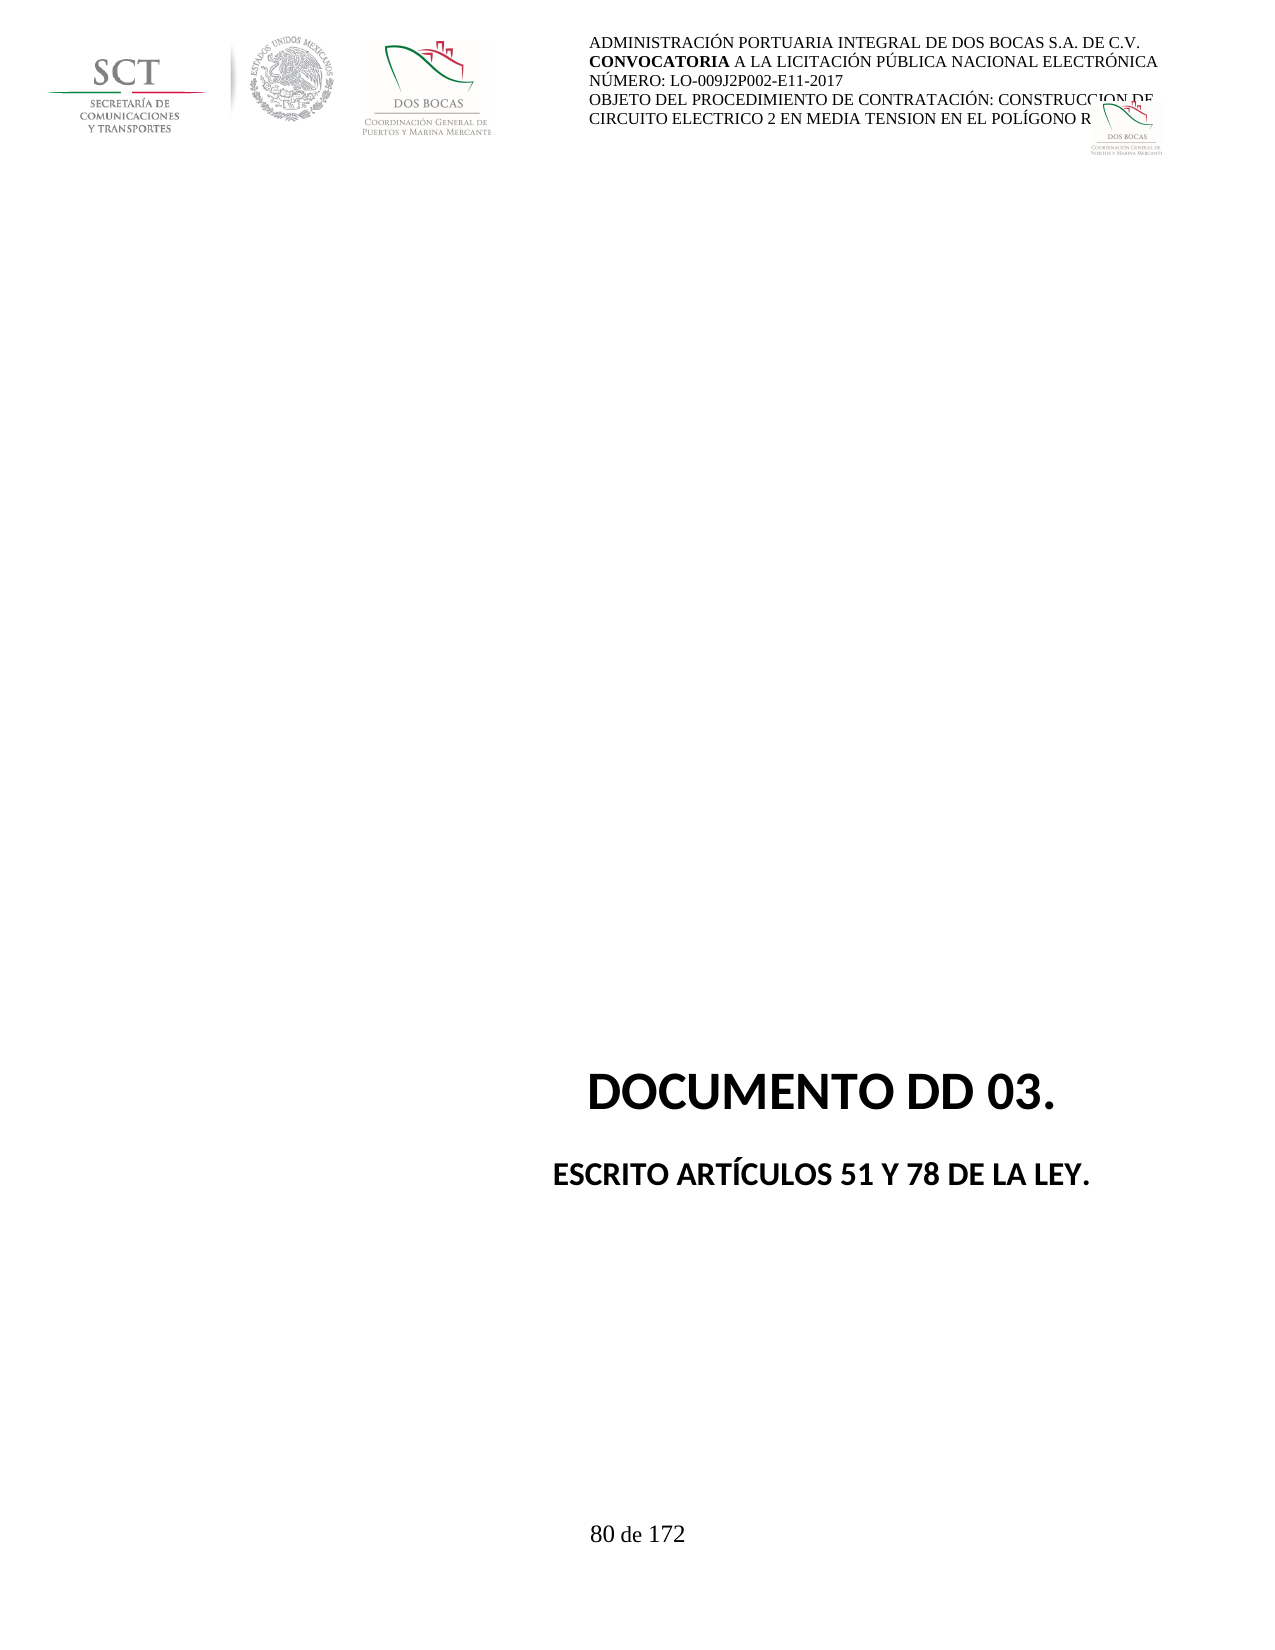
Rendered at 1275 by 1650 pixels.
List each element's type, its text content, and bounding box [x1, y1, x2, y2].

picture [362, 41, 492, 137]
text ESCRITO ARTÍCULOS 51 Y 78 DE LA LEY. [481, 1153, 1162, 1194]
picture [1090, 101, 1163, 155]
picture [32, 21, 342, 137]
text DOCUMENTO DD 03. [481, 1056, 1162, 1123]
